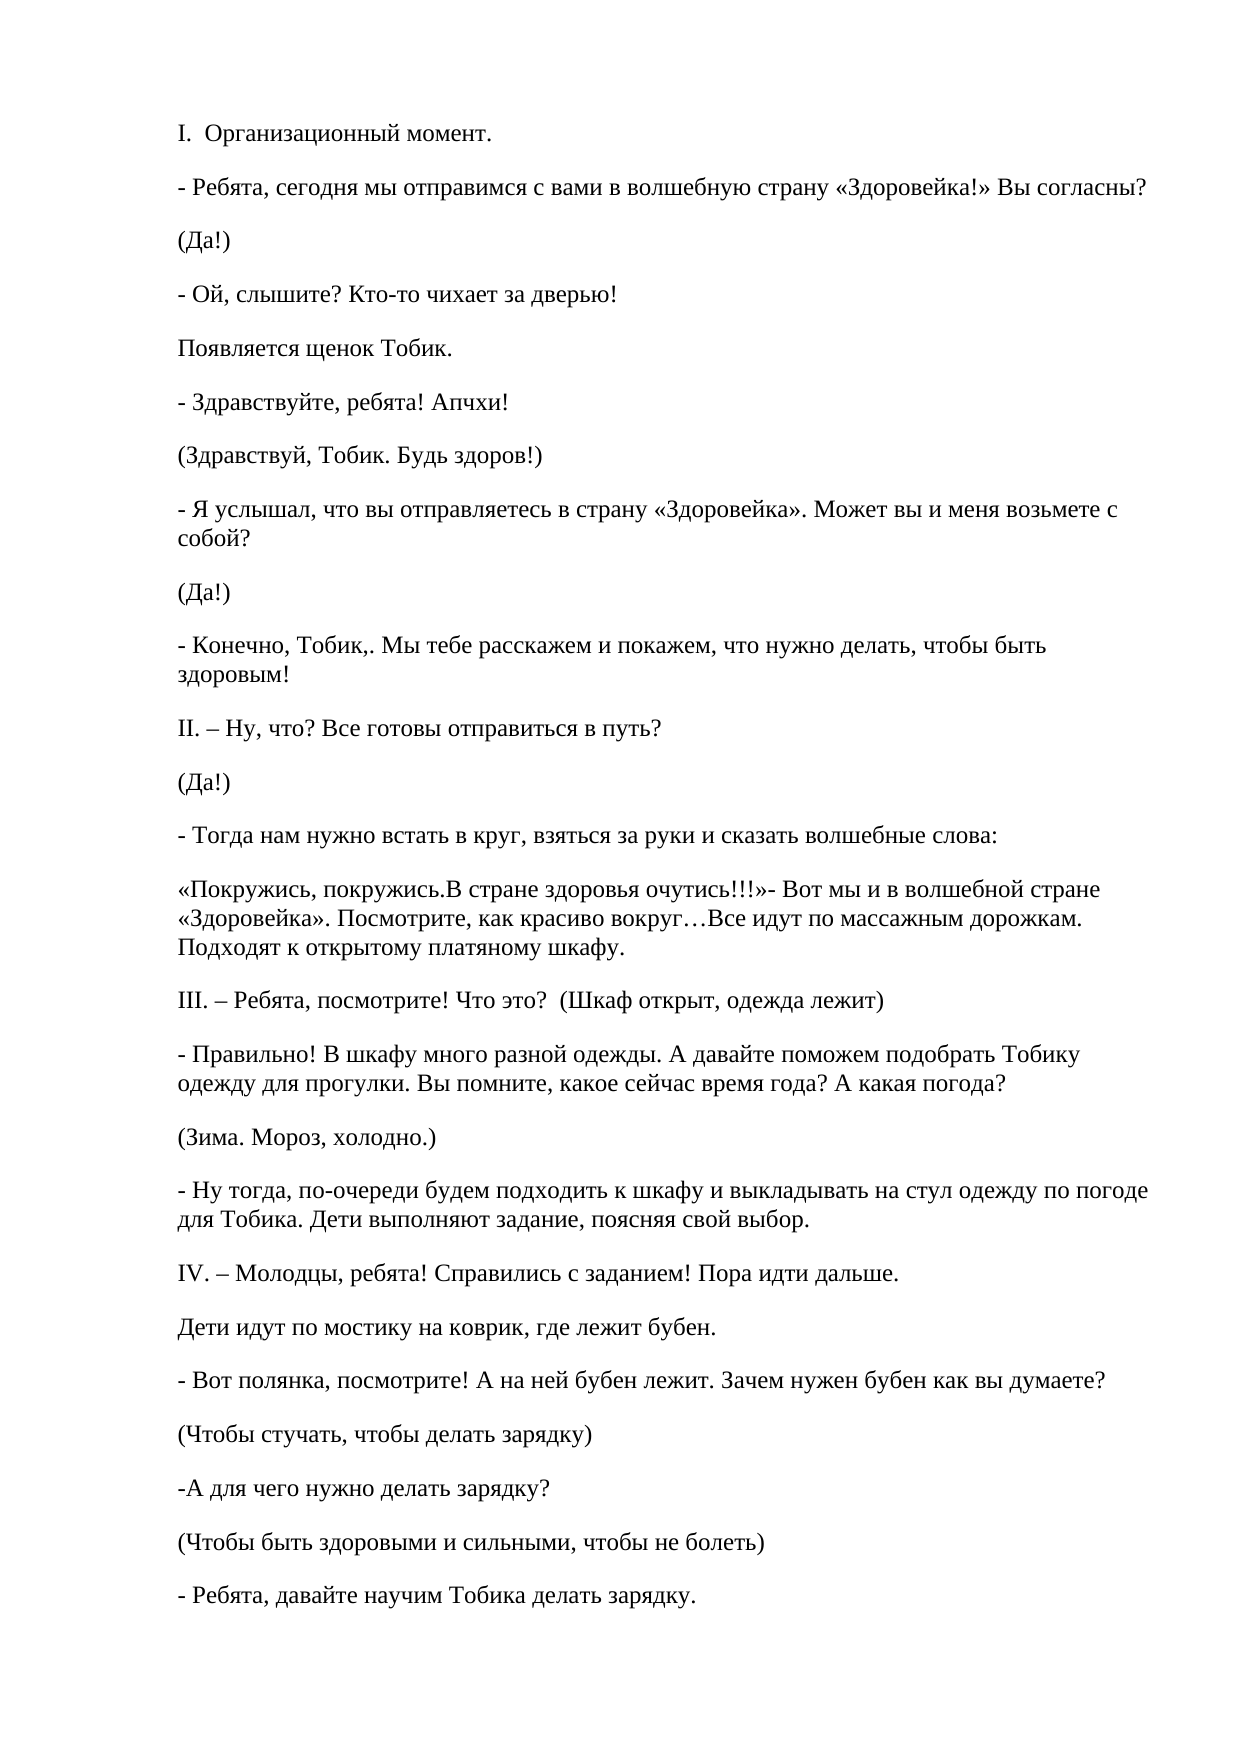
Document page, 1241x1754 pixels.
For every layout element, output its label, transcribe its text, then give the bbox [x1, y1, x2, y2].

text (Да!) [177, 577, 1152, 606]
text - Конечно, Тобик,. Мы тебе расскажем и покажем, что нужно делать, чтобы быть здоровым! [177, 631, 1152, 688]
text - Ребята, сегодня мы отправимся с вами в волшебную страну «Здоровейка!» Вы согласны? [177, 172, 1152, 201]
text - Тогда нам нужно встать в круг, взяться за руки и сказать волшебные слова: [177, 821, 1152, 849]
text (Да!) [177, 767, 1152, 796]
text Дети идут по мостику на коврик, где лежит бубен. [177, 1312, 1152, 1341]
text (Чтобы стучать, чтобы делать зарядку) [177, 1419, 1152, 1448]
text - Вот полянка, посмотрите! А на ней бубен лежит. Зачем нужен бубен как вы думаете? [177, 1366, 1152, 1394]
text - Ну тогда, по-очереди будем подходить к шкафу и выкладывать на стул одежду по погоде для Тобика. Дети выполняют задание, поясняя свой выбор. [177, 1176, 1152, 1233]
text (Зима. Мороз, холодно.) [177, 1122, 1152, 1151]
text - Я услышал, что вы отправляетесь в страну «Здоровейка». Может вы и меня возьмете с собой? [177, 494, 1152, 552]
text «Покружись, покружись.В стране здоровья очутись!!!»- Вот мы и в волшебной стране «Здоровейка». Посмотрите, как красиво вокруг…Все идут по массажным дорожкам. Подходят к открытому платяному шкафу. [177, 874, 1152, 961]
text - Ребята, давайте научим Тобика делать зарядку. [177, 1581, 1152, 1609]
text - Здравствуйте, ребята! Апчхи! [177, 387, 1152, 416]
text (Да!) [177, 226, 1152, 254]
text Появляется щенок Тобик. [177, 333, 1152, 362]
text - Правильно! В шкафу много разной одежды. А давайте поможем подобрать Тобику одежду для прогулки. Вы помните, какое сейчас время года? А какая погода? [177, 1039, 1152, 1097]
text IV. – Молодцы, ребята! Справились с заданием! Пора идти дальше. [177, 1258, 1152, 1287]
text III. – Ребята, посмотрите! Что это? (Шкаф открыт, одежда лежит) [177, 986, 1152, 1014]
text -А для чего нужно делать зарядку? [177, 1473, 1152, 1502]
text I. Организационный момент. [177, 118, 1152, 147]
text - Ой, слышите? Кто-то чихает за дверью! [177, 279, 1152, 308]
text II. – Ну, что? Все готовы отправиться в путь? [177, 713, 1152, 742]
text (Здравствуй, Тобик. Будь здоров!) [177, 441, 1152, 469]
text (Чтобы быть здоровыми и сильными, чтобы не болеть) [177, 1527, 1152, 1556]
